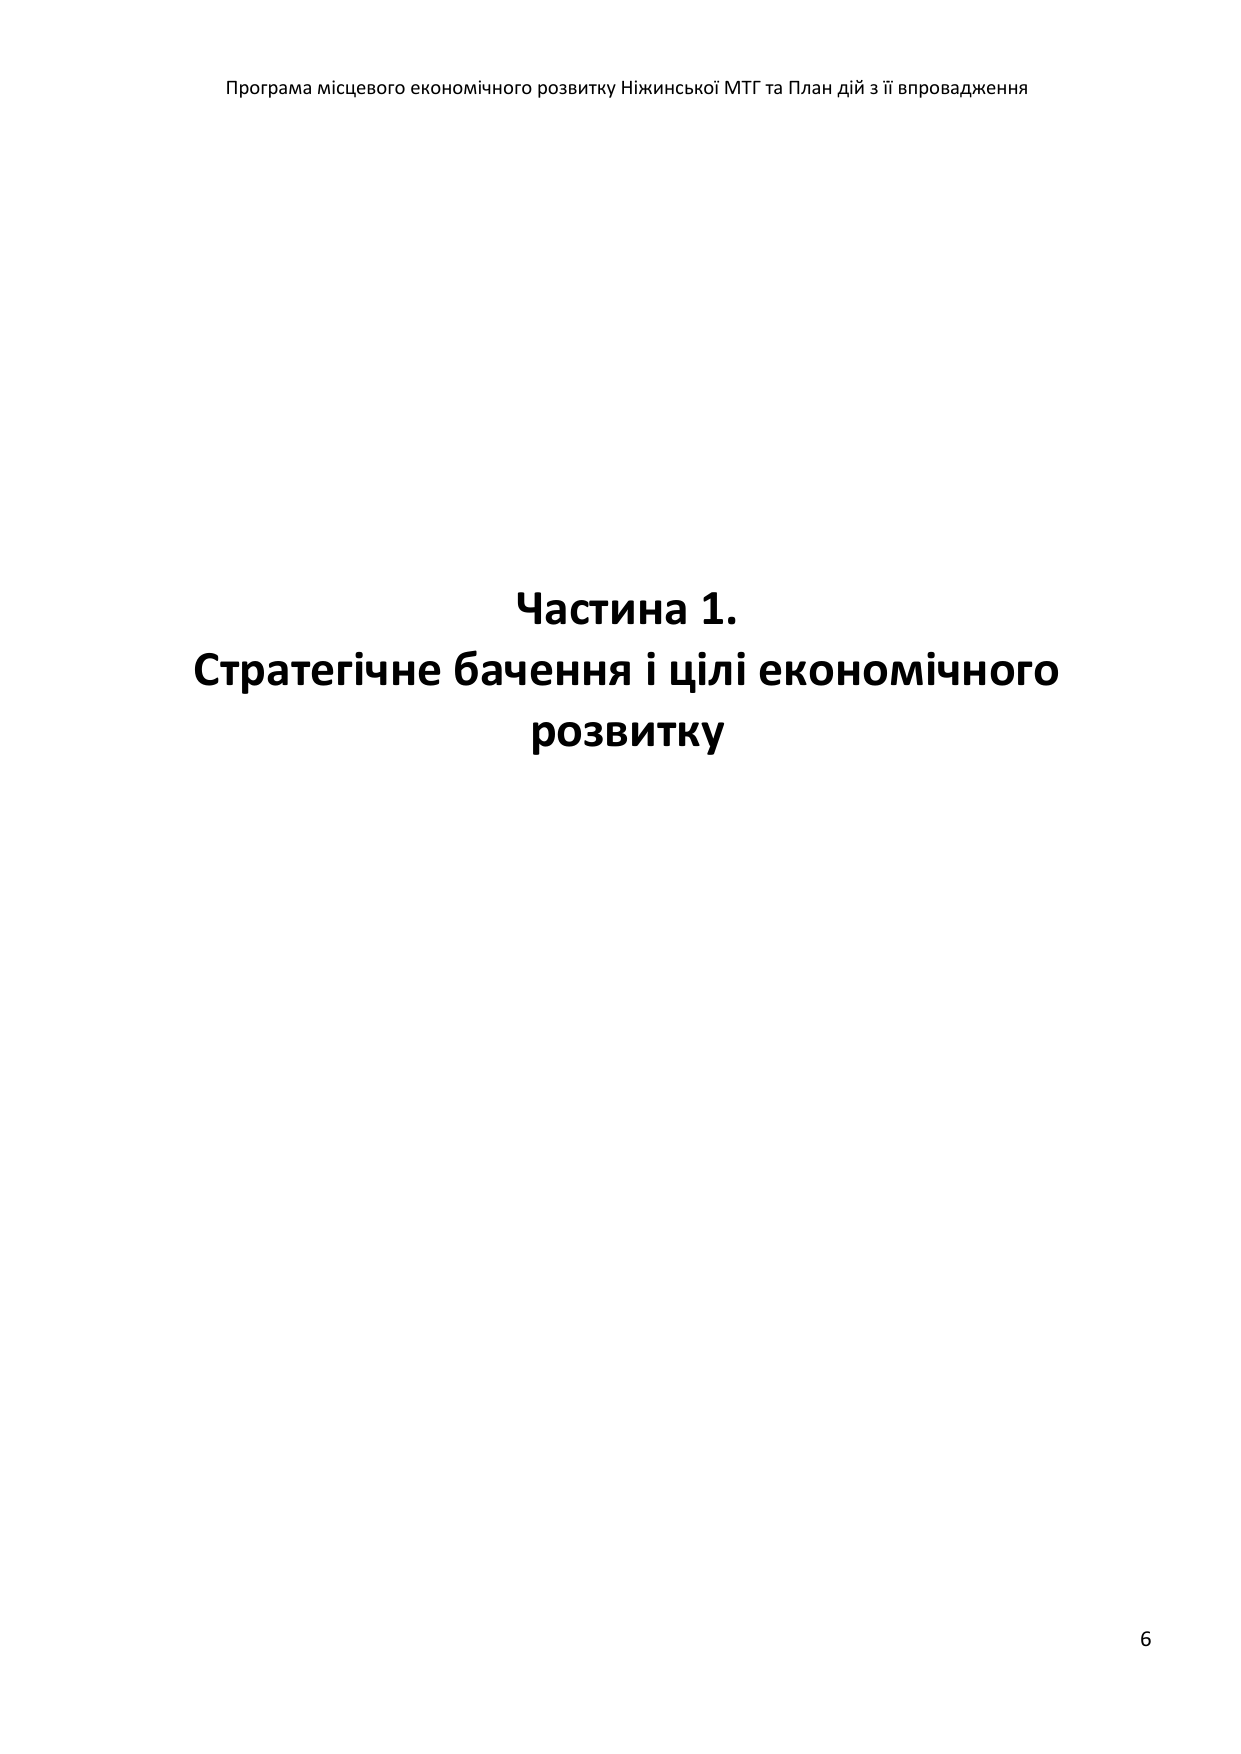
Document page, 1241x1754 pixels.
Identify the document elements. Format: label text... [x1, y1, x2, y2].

text Стратегічне бачення і цілі економічного розвитку [103, 637, 1152, 759]
text Частина 1. [103, 576, 1152, 637]
